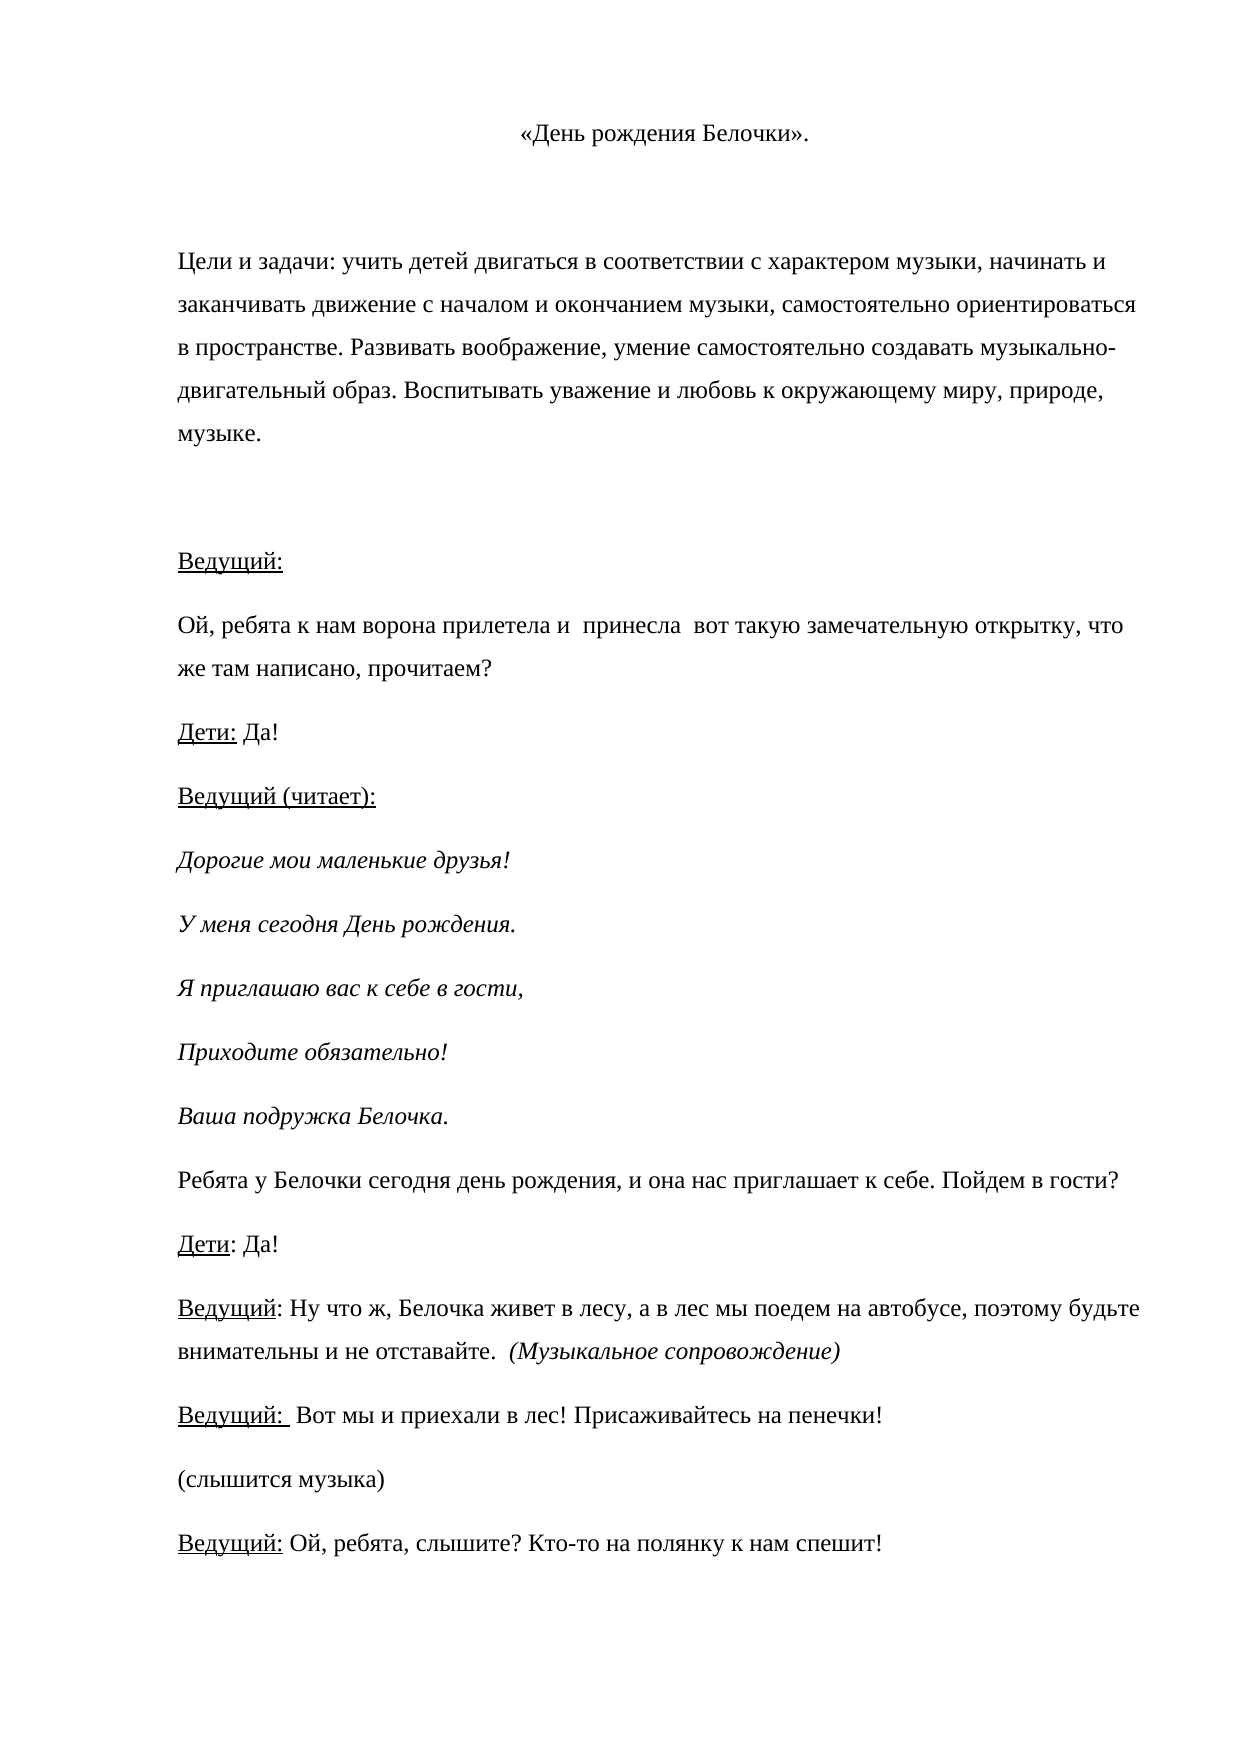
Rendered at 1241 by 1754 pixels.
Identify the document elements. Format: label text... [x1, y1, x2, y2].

text Дорогие мои маленькие друзья! [177, 845, 1152, 874]
text Ведущий: Ну что ж, Белочка живет в лесу, а в лес мы поедем на автобусе, поэтому будьте внимательны и не отставайте. (Музыкальное сопровождение) [177, 1293, 1152, 1365]
text Ведущий (читает): [177, 781, 1152, 810]
text Цели и задачи: учить детей двигаться в соответствии с характером музыки, начинать и заканчивать движение с началом и окончанием музыки, самостоятельно ориентироваться в пространстве. Развивать воображение, умение самостоятельно создавать музыкально-двигательный образ. Воспитывать уважение и любовь к окружающему миру, природе, музыке. [177, 246, 1152, 447]
text У меня сегодня День рождения. [177, 909, 1152, 938]
text Дети: Да! [177, 1229, 1152, 1258]
text Приходите обязательно! [177, 1037, 1152, 1066]
text Ой, ребята к нам ворона прилетела и принесла вот такую замечательную открытку, что же там написано, прочитаем? [177, 610, 1152, 682]
text Ведущий: Ой, ребята, слышите? Кто-то на полянку к нам спешит! [177, 1528, 1152, 1557]
text Ваша подружка Белочка. [177, 1101, 1152, 1130]
text Я приглашаю вас к себе в гости, [177, 973, 1152, 1002]
text Дети: Да! [177, 717, 1152, 746]
text Ведущий: Вот мы и приехали в лес! Присаживайтесь на пенечки! [177, 1400, 1152, 1429]
text Ведущий: [177, 546, 1152, 575]
text «День рождения Белочки». [177, 118, 1152, 147]
text Ребята у Белочки сегодня день рождения, и она нас приглашает к себе. Пойдем в гости? [177, 1165, 1152, 1194]
text (слышится музыка) [177, 1464, 1152, 1493]
